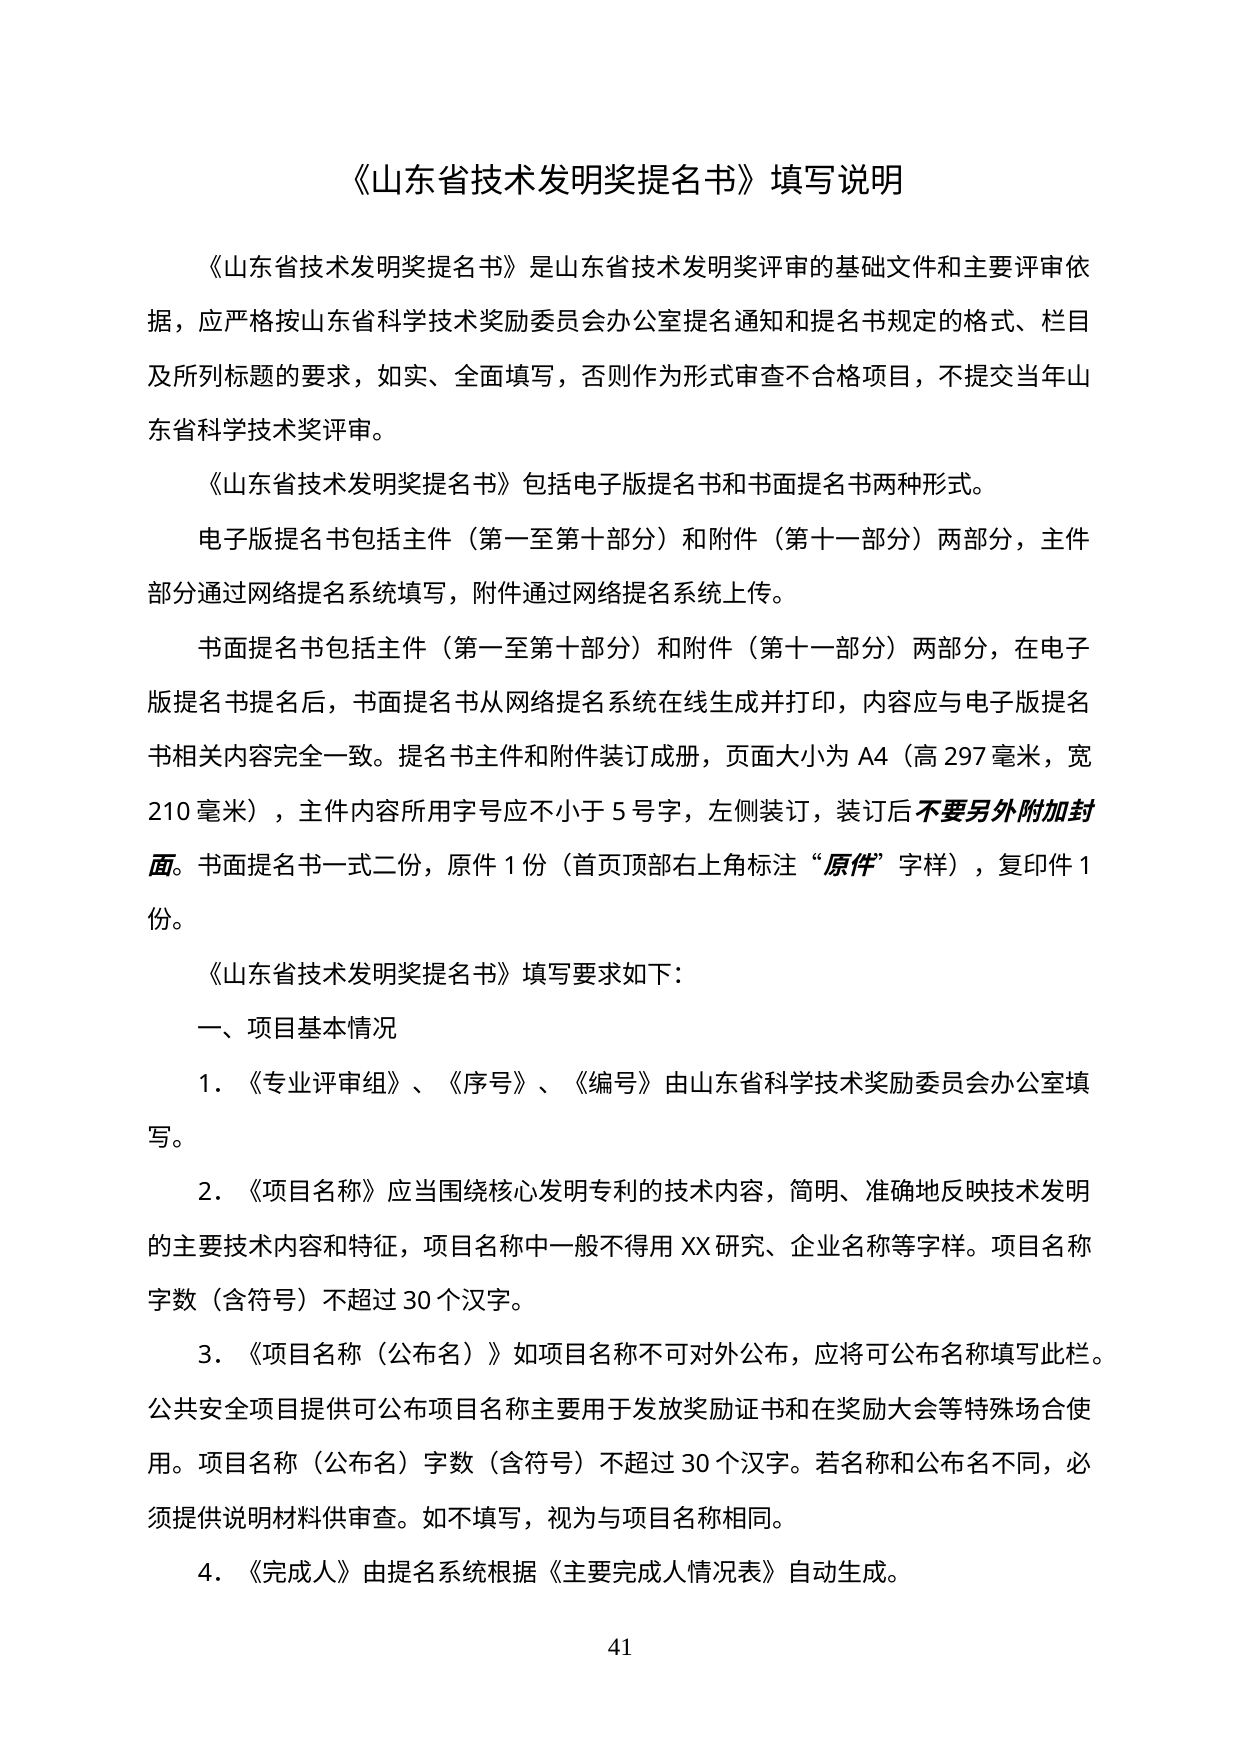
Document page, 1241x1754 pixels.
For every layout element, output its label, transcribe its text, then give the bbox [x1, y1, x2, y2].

text 一、项目基本情况 [148, 1009, 1092, 1045]
text 1．《专业评审组》、《序号》、《编号》由山东省科学技术奖励委员会办公室填写。 [148, 1063, 1092, 1154]
text 电子版提名书包括主件（第一至第十部分）和附件（第十一部分）两部分，主件部分通过网络提名系统填写，附件通过网络提名系统上传。 [148, 519, 1092, 610]
subtitle 《山东省技术发明奖提名书》填写说明 [148, 160, 1092, 201]
text 4．《完成人》由提名系统根据《主要完成人情况表》自动生成。 [148, 1552, 1092, 1589]
text 《山东省技术发明奖提名书》填写要求如下： [148, 954, 1092, 991]
text 2．《项目名称》应当围绕核心发明专利的技术内容，简明、准确地反映技术发明的主要技术内容和特征，项目名称中一般不得用XX研究、企业名称等字样。项目名称字数（含符号）不超过30个汉字。 [148, 1172, 1092, 1317]
text 3．《项目名称（公布名）》如项目名称不可对外公布，应将可公布名称填写此栏。公共安全项目提供可公布项目名称主要用于发放奖励证书和在奖励大会等特殊场合使用。项目名称（公布名）字数（含符号）不超过30个汉字。若名称和公布名不同，必须提供说明材料供审查。如不填写，视为与项目名称相同。 [148, 1335, 1092, 1534]
text 《山东省技术发明奖提名书》是山东省技术发明奖评审的基础文件和主要评审依据，应严格按山东省科学技术奖励委员会办公室提名通知和提名书规定的格式、栏目及所列标题的要求，如实、全面填写，否则作为形式审查不合格项目，不提交当年山东省科学技术奖评审。 [148, 247, 1092, 447]
text 书面提名书包括主件（第一至第十部分）和附件（第十一部分）两部分，在电子版提名书提名后，书面提名书从网络提名系统在线生成并打印，内容应与电子版提名书相关内容完全一致。提名书主件和附件装订成册，页面大小为A4（高297毫米，宽210毫米），主件内容所用字号应不小于5号字，左侧装订，装订后不要另外附加封面。书面提名书一式二份，原件1份（首页顶部右上角标注“原件”字样），复印件1份。 [148, 628, 1092, 936]
text 《山东省技术发明奖提名书》包括电子版提名书和书面提名书两种形式。 [148, 465, 1092, 501]
